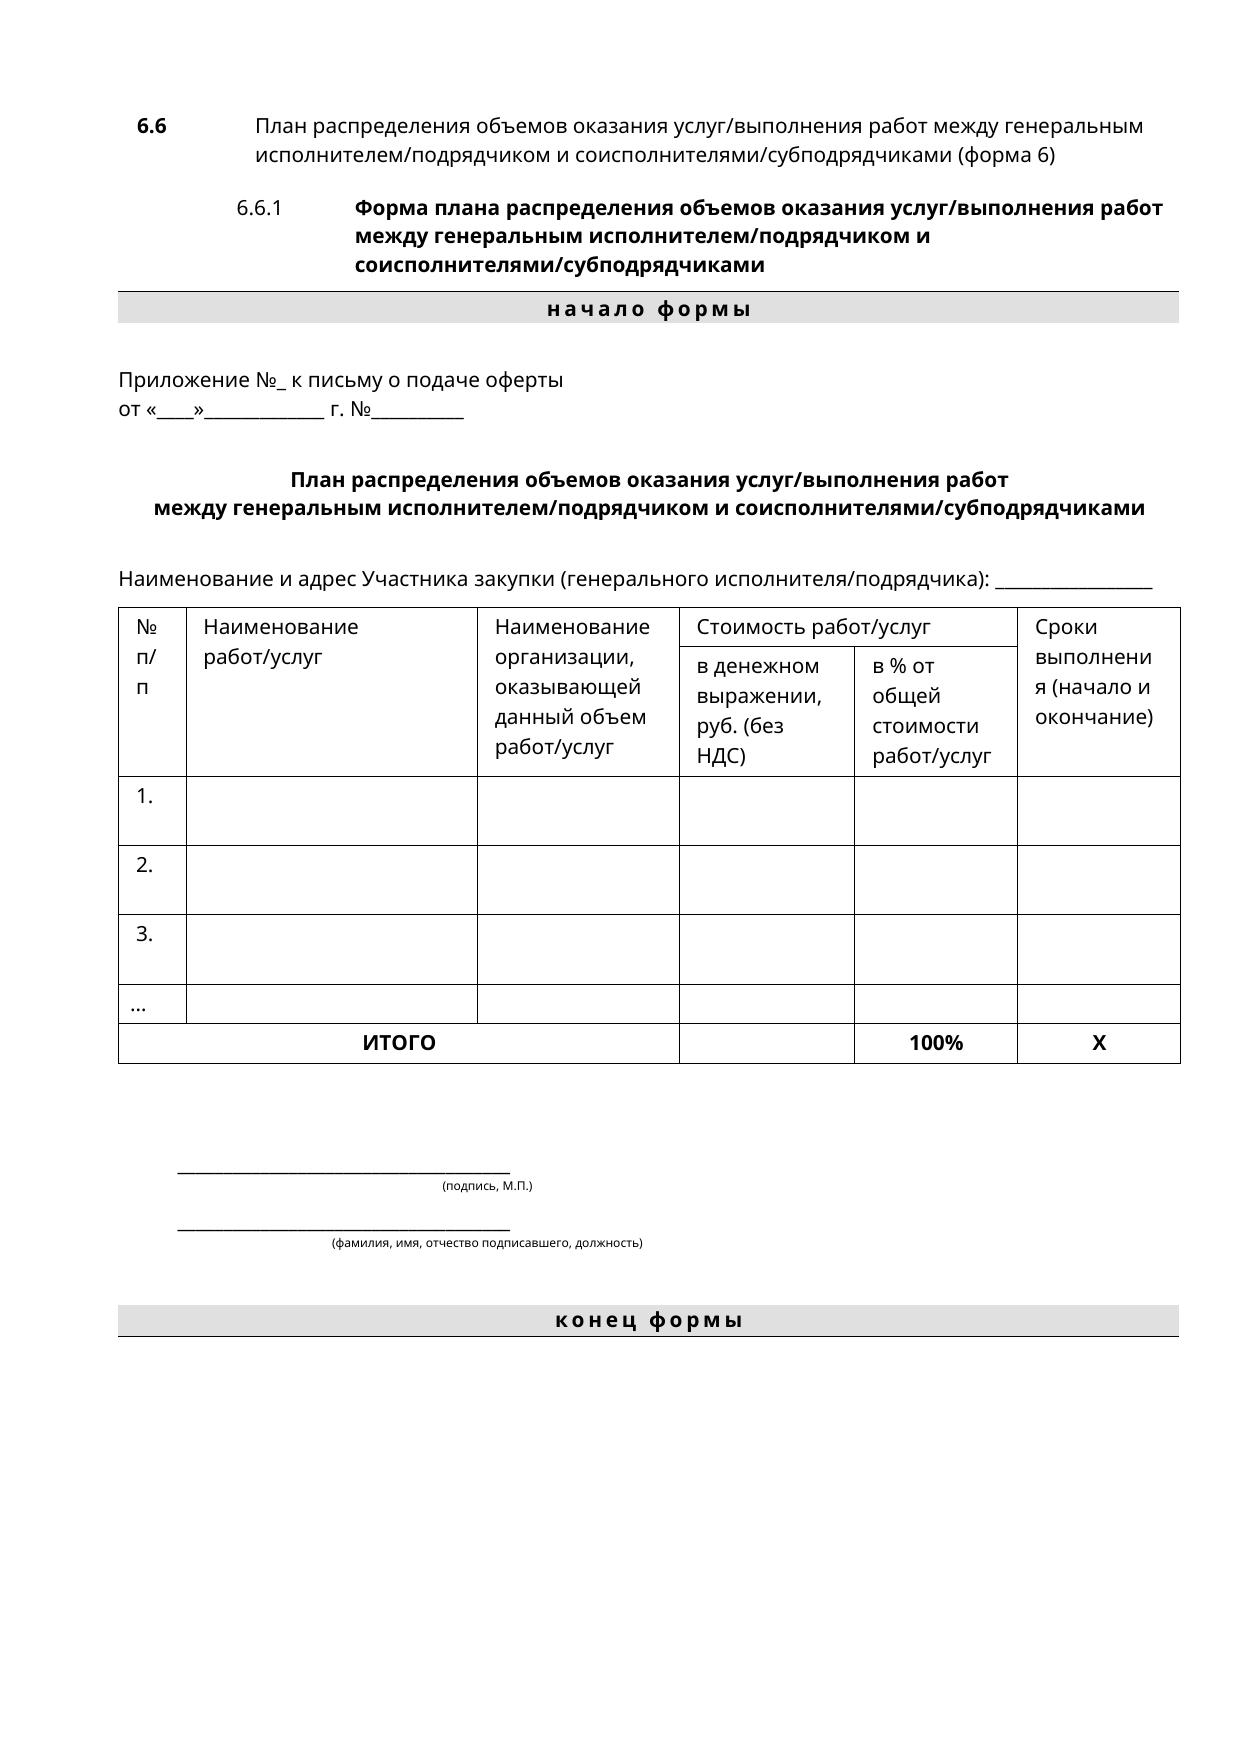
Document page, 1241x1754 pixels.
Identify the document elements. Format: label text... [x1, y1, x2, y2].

text конец формы [118, 1305, 1179, 1336]
table_cell в % от общей стоимости работ/услуг [855, 647, 1017, 776]
table_cell ИТОГО [119, 1024, 679, 1063]
table_header Стоимость работ/услуг [680, 608, 1017, 646]
table_cell 100% [855, 1024, 1017, 1063]
text начало формы [118, 292, 1179, 323]
table_header № п/п [119, 608, 186, 776]
table_cell [478, 846, 679, 914]
table_cell [187, 915, 477, 984]
text (фамилия, имя, отчество подписавшего, должность) [118, 1234, 797, 1263]
table_cell [187, 777, 477, 845]
table_cell в денежном выражении, руб. (без НДС) [680, 647, 854, 776]
table_cell [1018, 777, 1180, 845]
text Наименование и адрес Участника закупки (генерального исполнителя/подрядчика): _________________ [118, 564, 1181, 593]
table_cell [855, 915, 1017, 984]
table_cell [680, 846, 854, 914]
table_header Наименование организации, оказывающей данный объем работ/услуг [478, 608, 679, 776]
table_cell [187, 985, 477, 1023]
table_cell Х [1018, 1024, 1180, 1063]
table_cell [1018, 915, 1180, 984]
table_cell [855, 985, 1017, 1023]
text План распределения объемов оказания услуг/выполнения работ между генеральным исполнителем/подрядчиком и соисполнителями/субподрядчиками [118, 465, 1181, 522]
table_cell [478, 915, 679, 984]
table_cell [680, 985, 854, 1023]
table_cell [187, 846, 477, 914]
table_cell [119, 777, 186, 845]
table_cell [478, 985, 679, 1023]
table_cell [1018, 846, 1180, 914]
table_cell [478, 777, 679, 845]
subtitle План распределения объемов оказания услуг/выполнения работ между генеральным исполнителем/подрядчиком и соисполнителями/субподрядчиками (форма 6) [137, 111, 1181, 168]
table_cell [119, 915, 186, 984]
text ____________________________________ [118, 1206, 1181, 1234]
table_cell [680, 1024, 854, 1063]
table_cell [680, 777, 854, 845]
table_cell [855, 777, 1017, 845]
text (подпись, М.П.) [118, 1177, 797, 1206]
list Форма плана распределения объемов оказания услуг/выполнения работ между генеральным исполнителем/подрядчиком и соисполнителями/субподрядчиками [236, 193, 1181, 278]
table_cell [680, 915, 854, 984]
text ____________________________________ [118, 1149, 1181, 1177]
table_header Наименование работ/услуг [187, 608, 477, 776]
table_cell [1018, 985, 1180, 1023]
text Приложение №_ к письму о подаче оферты от «____»_____________ г. №__________ [118, 365, 1181, 422]
table_cell … [119, 985, 186, 1023]
table_cell [119, 846, 186, 914]
table_cell [855, 846, 1017, 914]
table_header Сроки выполнения (начало и окончание) [1018, 608, 1180, 776]
